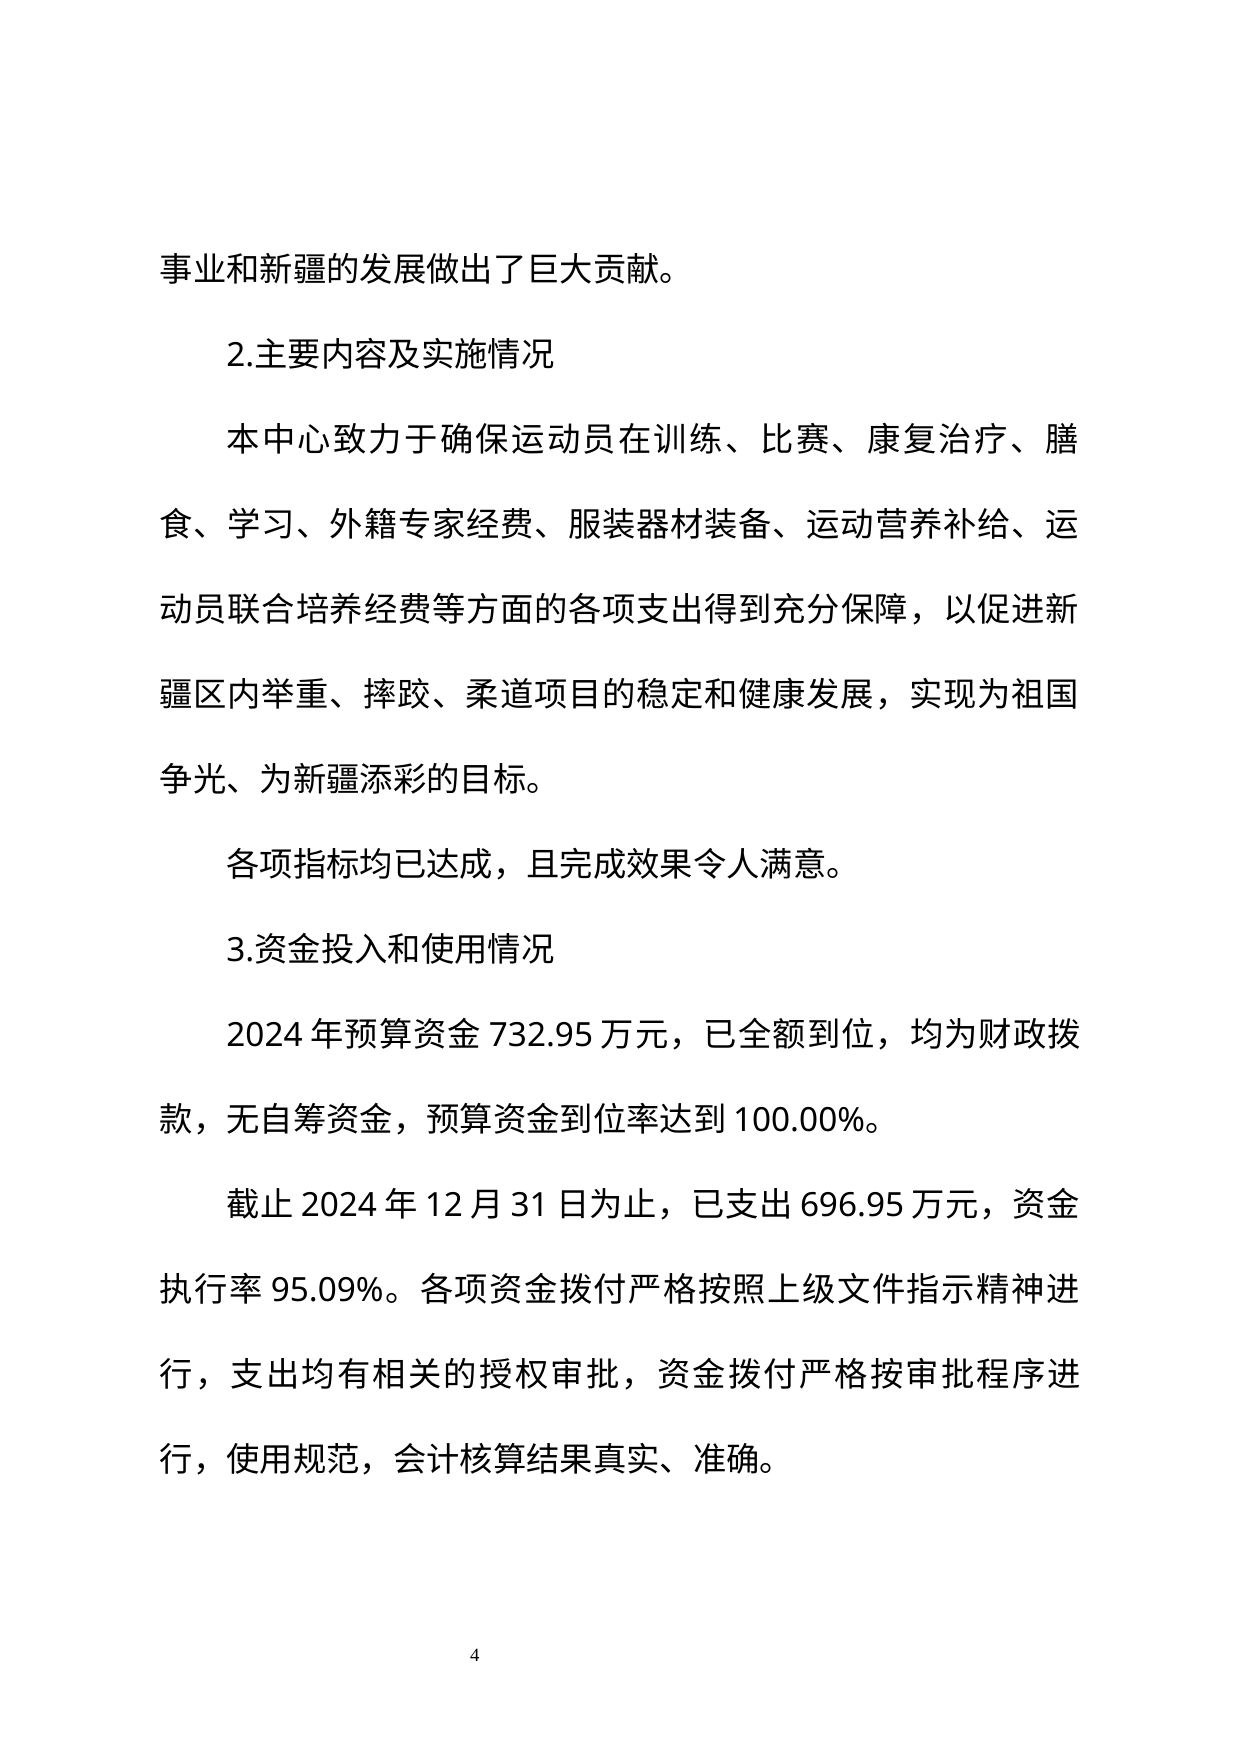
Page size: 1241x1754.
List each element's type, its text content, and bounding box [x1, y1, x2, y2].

text 本中心致力于确保运动员在训练、比赛、康复治疗、膳食、学习、外籍专家经费、服装器材装备、运动营养补给、运动员联合培养经费等方面的各项支出得到充分保障，以促进新疆区内举重、摔跤、柔道项目的稳定和健康发展，实现为祖国争光、为新疆添彩的目标。 [159, 394, 1081, 819]
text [159, 224, 1081, 309]
text 3.资金投入和使用情况 [159, 904, 1081, 989]
text 2024年预算资金732.95万元，已全额到位，均为财政拨款，无自筹资金，预算资金到位率达到100.00%。 [159, 989, 1081, 1159]
text 截止2024年12月31日为止，已支出696.95万元，资金执行率95.09%。各项资金拨付严格按照上级文件指示精神进行，支出均有相关的授权审批，资金拨付严格按审批程序进行，使用规范，会计核算结果真实、准确。 [159, 1159, 1081, 1499]
text 各项指标均已达成，且完成效果令人满意。 [159, 819, 1081, 904]
text 2.主要内容及实施情况 [159, 309, 1081, 394]
